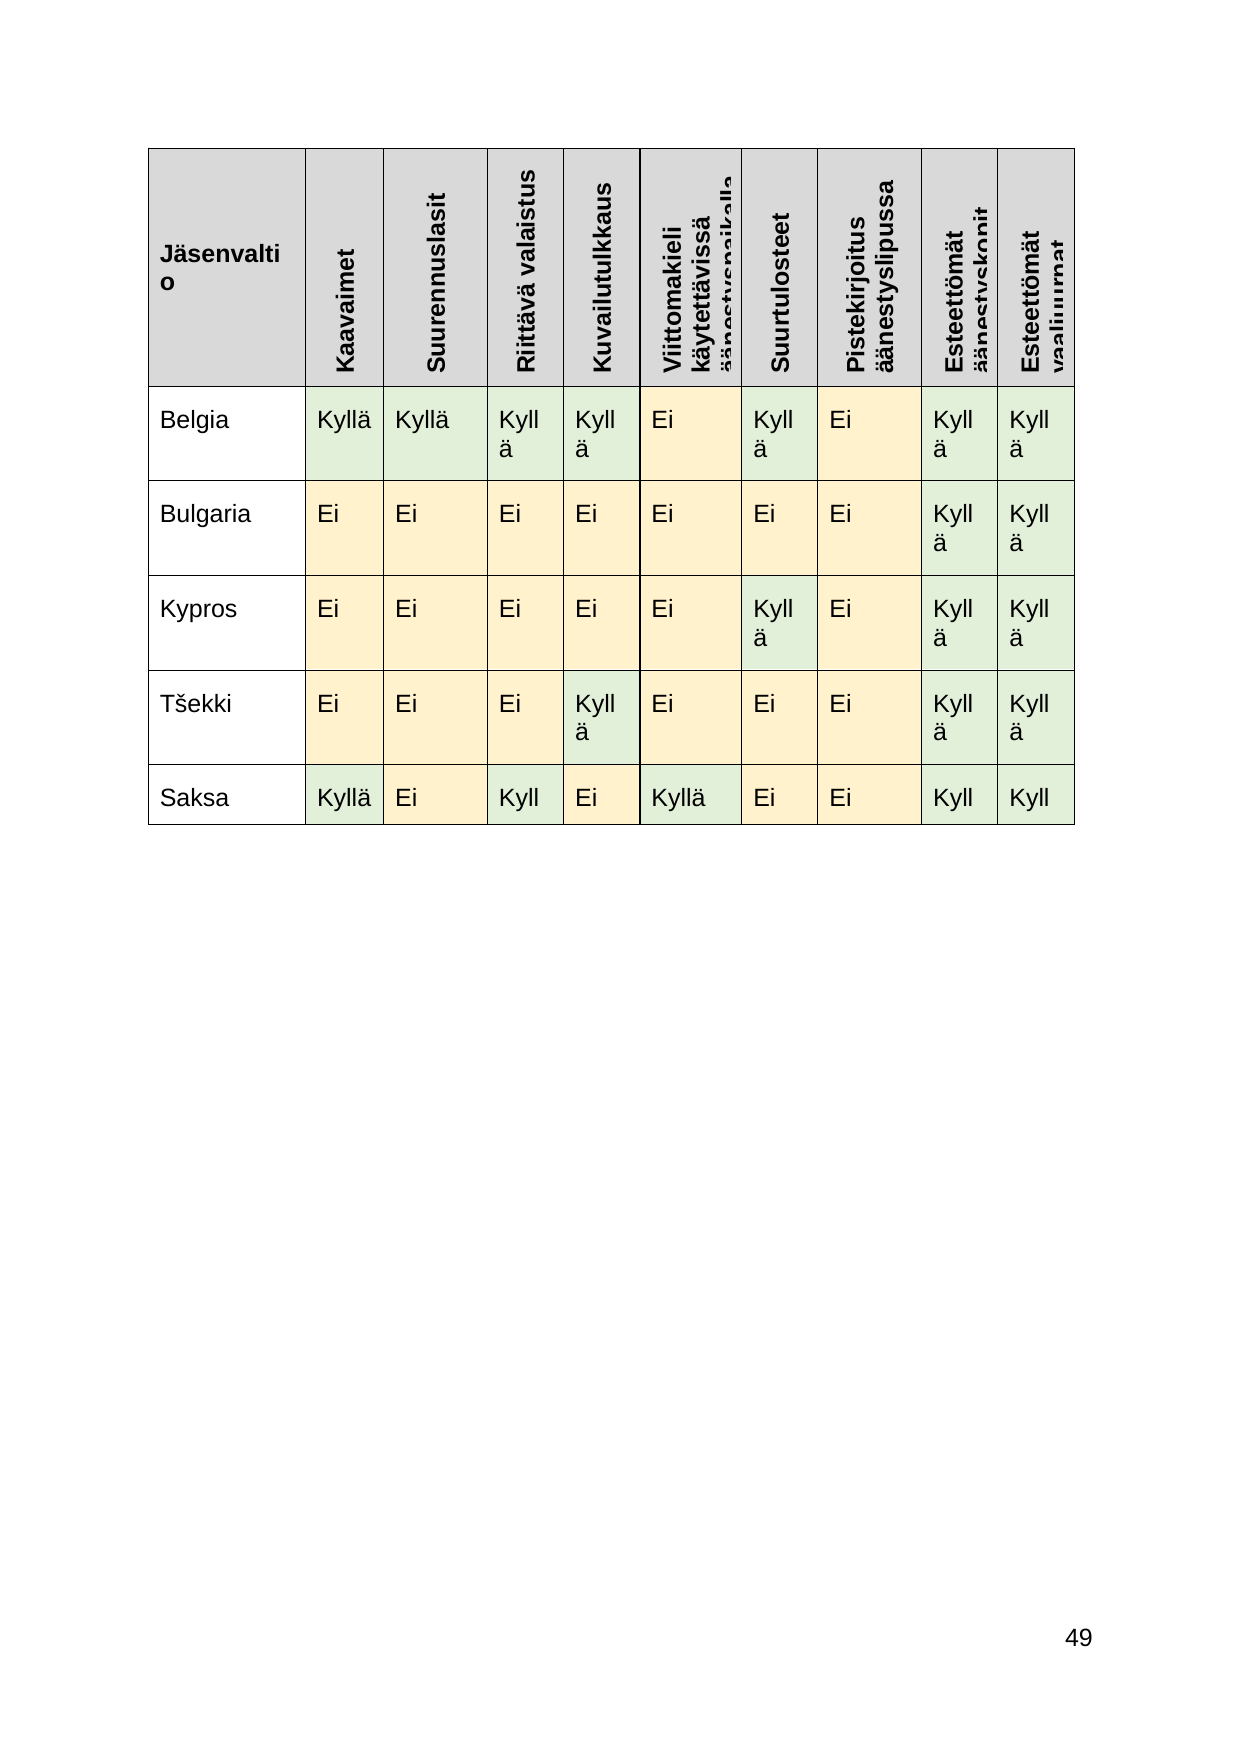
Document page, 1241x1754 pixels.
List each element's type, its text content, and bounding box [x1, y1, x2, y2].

table_cell Ei [641, 387, 741, 480]
table_header Riittävä valaistus [488, 149, 563, 386]
table_cell Ei [564, 765, 639, 824]
table_cell Ei [641, 671, 741, 764]
table_cell Kyllä [922, 671, 997, 764]
table_cell Kyllä [922, 481, 997, 575]
table_cell Kyllä [998, 387, 1074, 480]
table_cell Ei [384, 671, 487, 764]
table_cell Kyllä [998, 576, 1074, 669]
table_cell Ei [641, 576, 741, 669]
table_cell Kyllä [384, 387, 487, 480]
table_cell Ei [641, 481, 741, 575]
table_cell Ei [564, 576, 639, 669]
table_cell Ei [384, 576, 487, 669]
table_cell Kyllä [306, 765, 383, 824]
table_cell Kyllä [564, 387, 639, 480]
table_cell Kyllä [488, 765, 563, 824]
table_cell Ei [306, 576, 383, 669]
table_header Esteettömät äänestyskopit [922, 149, 997, 386]
table_header Viittomakieli käytettävissä äänestyspaikalla [641, 149, 741, 386]
table_cell Ei [818, 671, 921, 764]
table_cell Belgia [149, 387, 305, 480]
table_header Suurennuslasit [384, 149, 487, 386]
table_cell Ei [818, 481, 921, 575]
table_cell Kyllä [998, 481, 1074, 575]
table_cell Kyllä [998, 671, 1074, 764]
table_header Kuvailutulkkaus [564, 149, 639, 386]
table_header Suurtulosteet [742, 149, 817, 386]
table_cell Bulgaria [149, 481, 305, 575]
table_cell Ei [818, 387, 921, 480]
table_header Kaavaimet [306, 149, 383, 386]
table_cell Kyllä [641, 765, 741, 824]
table_cell Ei [488, 481, 563, 575]
table_cell Ei [742, 765, 817, 824]
table_cell Ei [488, 671, 563, 764]
table_cell Ei [818, 765, 921, 824]
table_cell Kyllä [564, 671, 639, 764]
table_cell Kyllä [742, 387, 817, 480]
table_cell Kyllä [742, 576, 817, 669]
table_cell Saksa [149, 765, 305, 824]
table_cell Kyllä [922, 576, 997, 669]
table_cell Ei [306, 671, 383, 764]
table_cell Tšekki [149, 671, 305, 764]
table_cell Ei [818, 576, 921, 669]
table_cell Kyllä [922, 387, 997, 480]
table_header Esteettömät vaaliuurnat [998, 149, 1074, 386]
table_cell Ei [384, 481, 487, 575]
table_cell Kypros [149, 576, 305, 669]
table_cell Kyllä [998, 765, 1074, 824]
table_header Jäsenvaltio [149, 149, 305, 386]
table_cell Kyllä [488, 387, 563, 480]
table_cell Ei [742, 671, 817, 764]
table_header Pistekirjoitus äänestyslipussa [818, 149, 921, 386]
table_cell Ei [306, 481, 383, 575]
table_cell Kyllä [922, 765, 997, 824]
table_cell Ei [488, 576, 563, 669]
table_cell Ei [742, 481, 817, 575]
table_cell Kyllä [306, 387, 383, 480]
table_cell Ei [564, 481, 639, 575]
table_cell Ei [384, 765, 487, 824]
